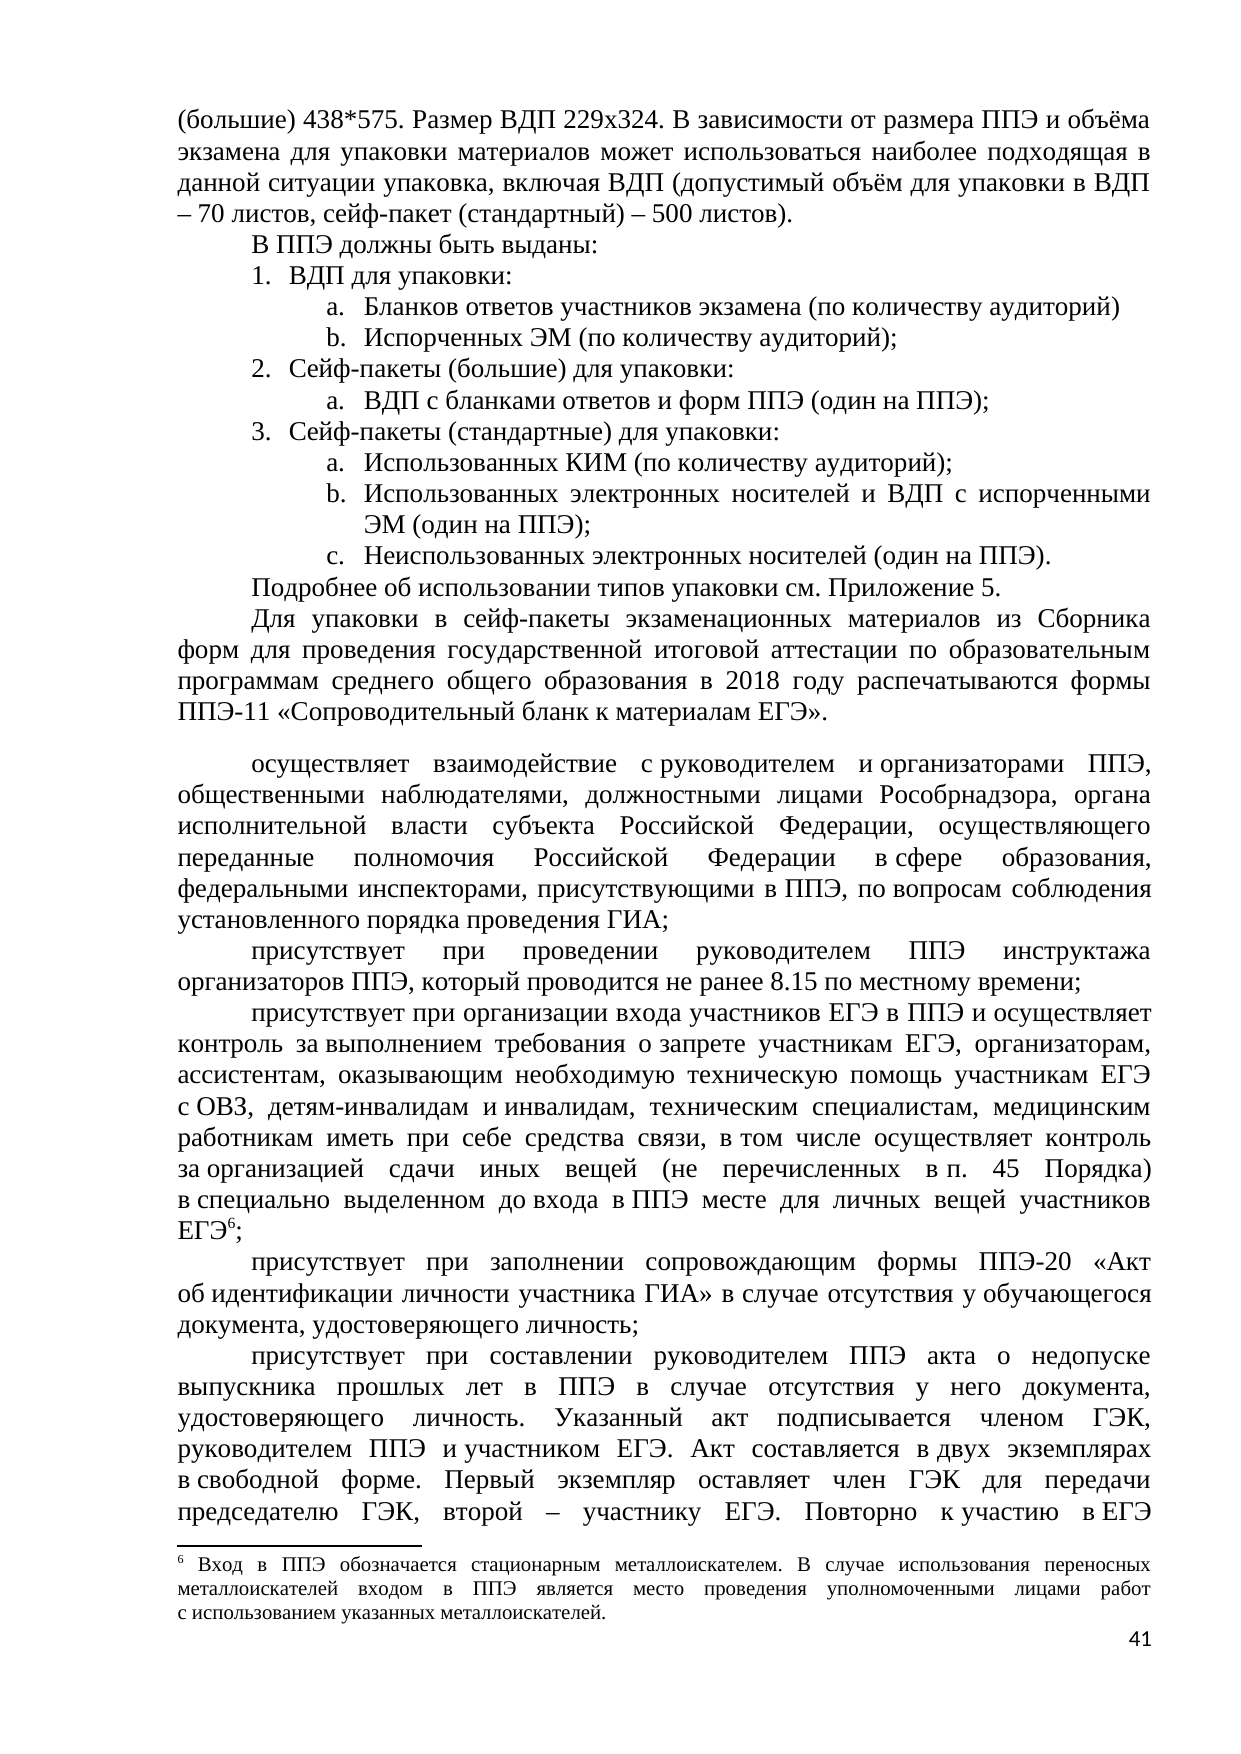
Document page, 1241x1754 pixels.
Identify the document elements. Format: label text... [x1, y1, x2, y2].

list ВДП для упаковки: [251, 259, 1152, 290]
text осуществляет взаимодействие с руководителем и организаторами ППЭ, общественными наблюдателями, должностными лицами Рособрнадзора, органа исполнительной власти субъекта Российской Федерации, осуществляющего переданные полномочия Российской Федерации в сфере образования, федеральными инспекторами, присутствующими в ППЭ, по вопросам соблюдения установленного порядка проведения ГИА; [177, 747, 1152, 934]
text присутствует при проведении руководителем ППЭ инструктажа организаторов ППЭ, который проводится не ранее 8.15 по местному времени; [177, 934, 1152, 996]
list Испорченных ЭМ (по количеству аудиторий); [326, 321, 1152, 353]
text присутствует при заполнении сопровождающим формы ППЭ-20 «Акт об идентификации личности участника ГИА» в случае отсутствия у обучающегося документа, удостоверяющего личность; [177, 1246, 1152, 1339]
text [177, 103, 1152, 228]
text присутствует при организации входа участников ЕГЭ в ППЭ и осуществляет контроль за выполнением требования о запрете участникам ЕГЭ, организаторам, ассистентам, оказывающим необходимую техническую помощь участникам ЕГЭ с ОВЗ, детям-инвалидам и инвалидам, техническим специалистам, медицинским работникам иметь при себе средства связи, в том числе осуществляет контроль за организацией сдачи иных вещей (не перечисленных в п. 45 Порядка) в специально выделенном до входа в ППЭ месте для личных вещей участников ЕГЭ; [177, 996, 1152, 1246]
list Использованных КИМ (по количеству аудиторий); [326, 446, 1152, 477]
list Неиспользованных электронных носителей (один на ППЭ). [326, 539, 1152, 571]
text Подробнее об использовании типов упаковки см. Приложение 5. [177, 571, 1152, 602]
list Сейф-пакеты (большие) для упаковки: [251, 353, 1152, 384]
text В ППЭ должны быть выданы: [177, 228, 1152, 259]
list Бланков ответов участников экзамена (по количеству аудиторий) [326, 290, 1152, 321]
list Сейф-пакеты (стандартные) для упаковки: [251, 415, 1152, 446]
list Использованных электронных носителей и ВДП с испорченными ЭМ (один на ППЭ); [326, 477, 1152, 539]
list ВДП с бланками ответов и форм ППЭ (один на ППЭ); [326, 384, 1152, 415]
text Для упаковки в сейф-пакеты экзаменационных материалов из Сборника форм для проведения государственной итоговой аттестации по образовательным программам среднего общего образования в 2018 году распечатываются формы ППЭ-11 «Сопроводительный бланк к материалам ЕГЭ». [177, 602, 1152, 726]
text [177, 1339, 1152, 1526]
